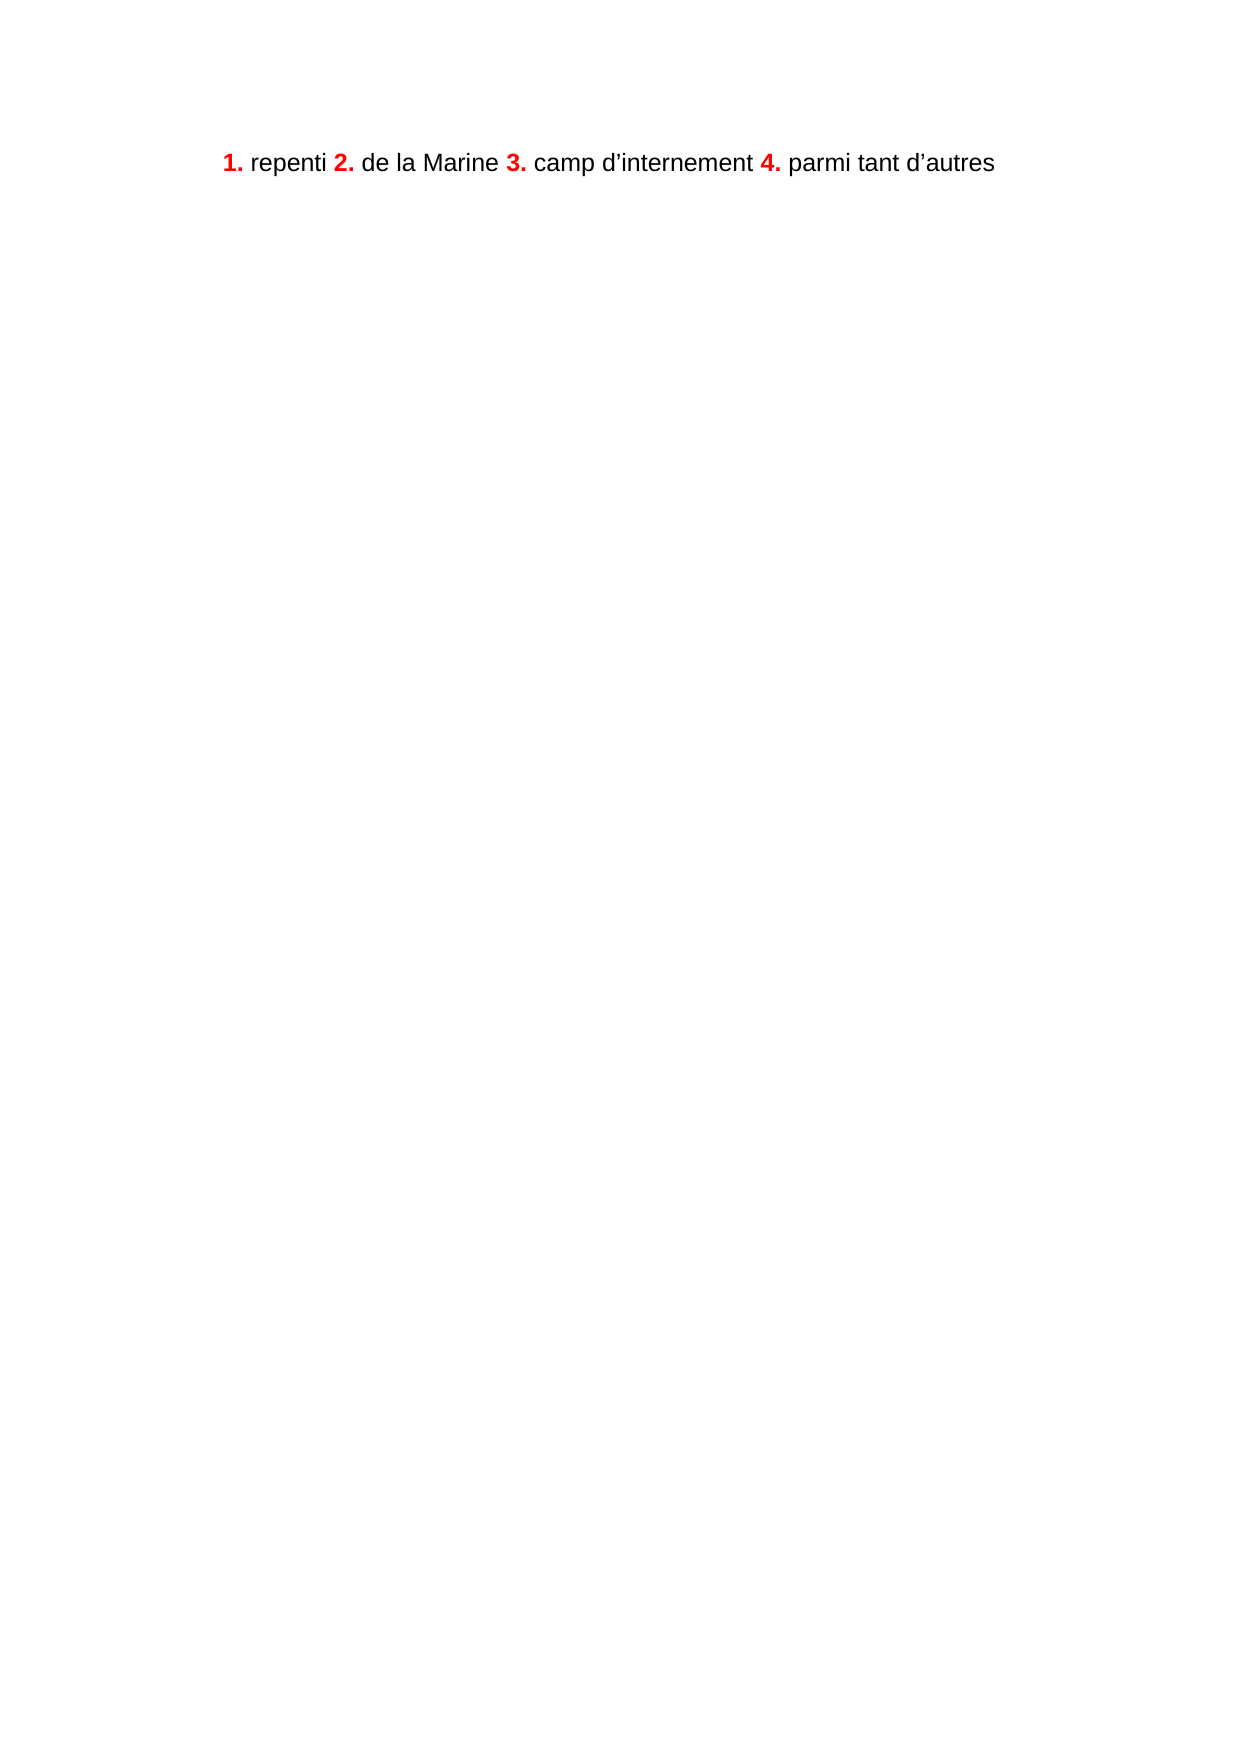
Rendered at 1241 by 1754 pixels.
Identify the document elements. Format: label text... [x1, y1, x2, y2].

list 1. repenti 2. de la Marine 3. camp d’internement 4. parmi tant d’autres [223, 148, 1093, 176]
